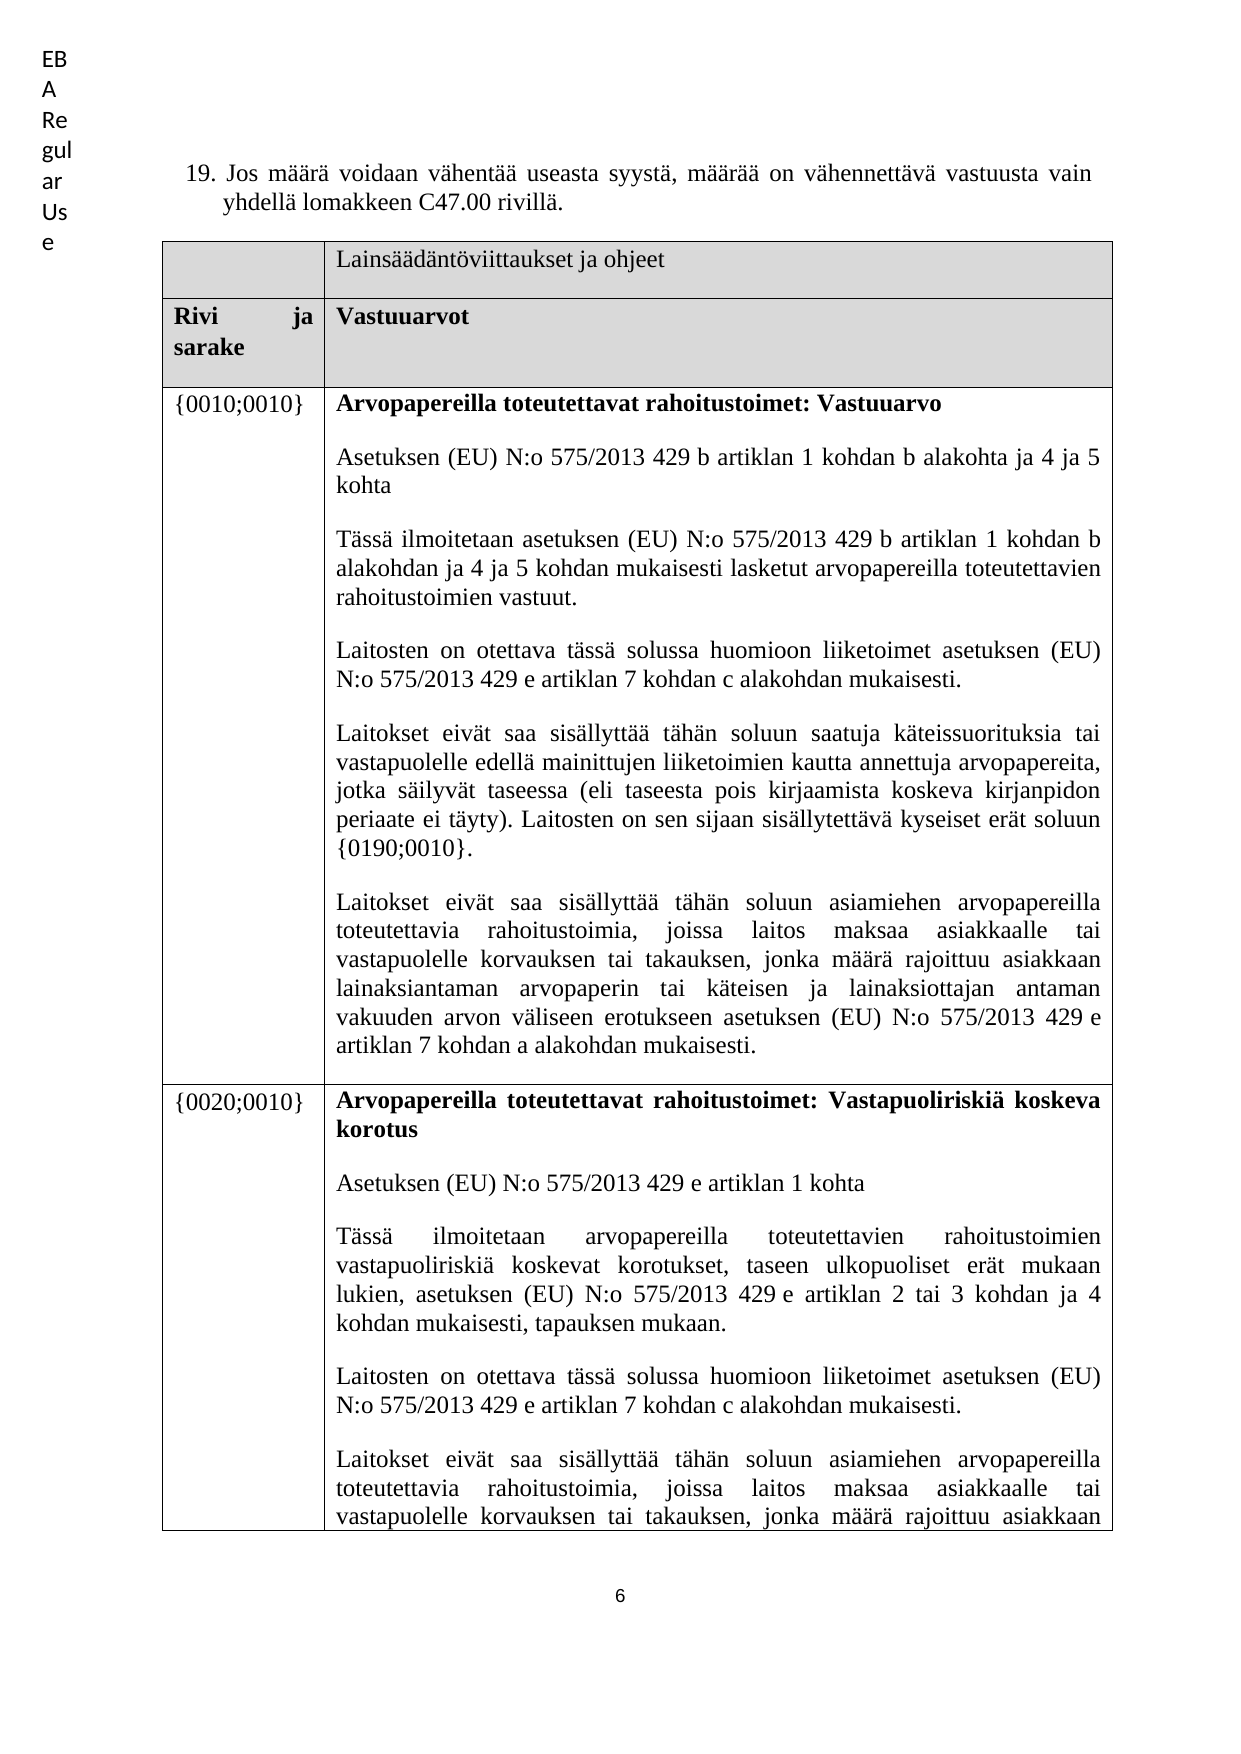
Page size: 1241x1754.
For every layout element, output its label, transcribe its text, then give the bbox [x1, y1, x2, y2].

table_header Lainsäädäntöviittaukset ja ohjeet [325, 242, 1112, 298]
table_cell {0020;0010} [163, 1085, 324, 1530]
table_header [163, 242, 324, 298]
list 19. Jos määrä voidaan vähentää useasta syystä, määrää on vähennettävä vastuusta vain yhdellä lomakkeen C47.00 rivillä. [185, 158, 1092, 216]
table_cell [325, 1085, 1112, 1530]
table_cell {0010;0010} [163, 388, 324, 1084]
table_cell Rivi ja sarake [163, 299, 324, 387]
table_cell Vastuuarvot [325, 299, 1112, 387]
table_cell Arvopapereilla toteutettavat rahoitustoimet: Vastuuarvo Asetuksen (EU) N:o 575/2013 429 b artiklan 1 kohdan b alakohta ja 4 ja 5 kohta Tässä ilmoitetaan asetuksen (EU) N:o 575/2013 429 b artiklan 1 kohdan b alakohdan ja 4 ja 5 kohdan mukaisesti lasketut arvopapereilla toteutettavien rahoitustoimien vastuut. Laitosten on otettava tässä solussa huomioon liiketoimet asetuksen (EU) N:o 575/2013 429 e artiklan 7 kohdan c alakohdan mukaisesti. Laitokset eivät saa sisällyttää tähän soluun saatuja käteissuorituksia tai vastapuolelle edellä mainittujen liiketoimien kautta annettuja arvopapereita, jotka säilyvät taseessa (eli taseesta pois kirjaamista koskeva kirjanpidon periaate ei täyty). Laitosten on sen sijaan sisällytettävä kyseiset erät soluun {0190;0010}. Laitokset eivät saa sisällyttää tähän soluun asiamiehen arvopapereilla toteutettavia rahoitustoimia, joissa laitos maksaa asiakkaalle tai vastapuolelle korvauksen tai takauksen, jonka määrä rajoittuu asiakkaan lainaksiantaman arvopaperin tai käteisen ja lainaksiottajan antaman vakuuden arvon väliseen erotukseen asetuksen (EU) N:o 575/2013 429 e artiklan 7 kohdan a alakohdan mukaisesti. [325, 388, 1112, 1084]
